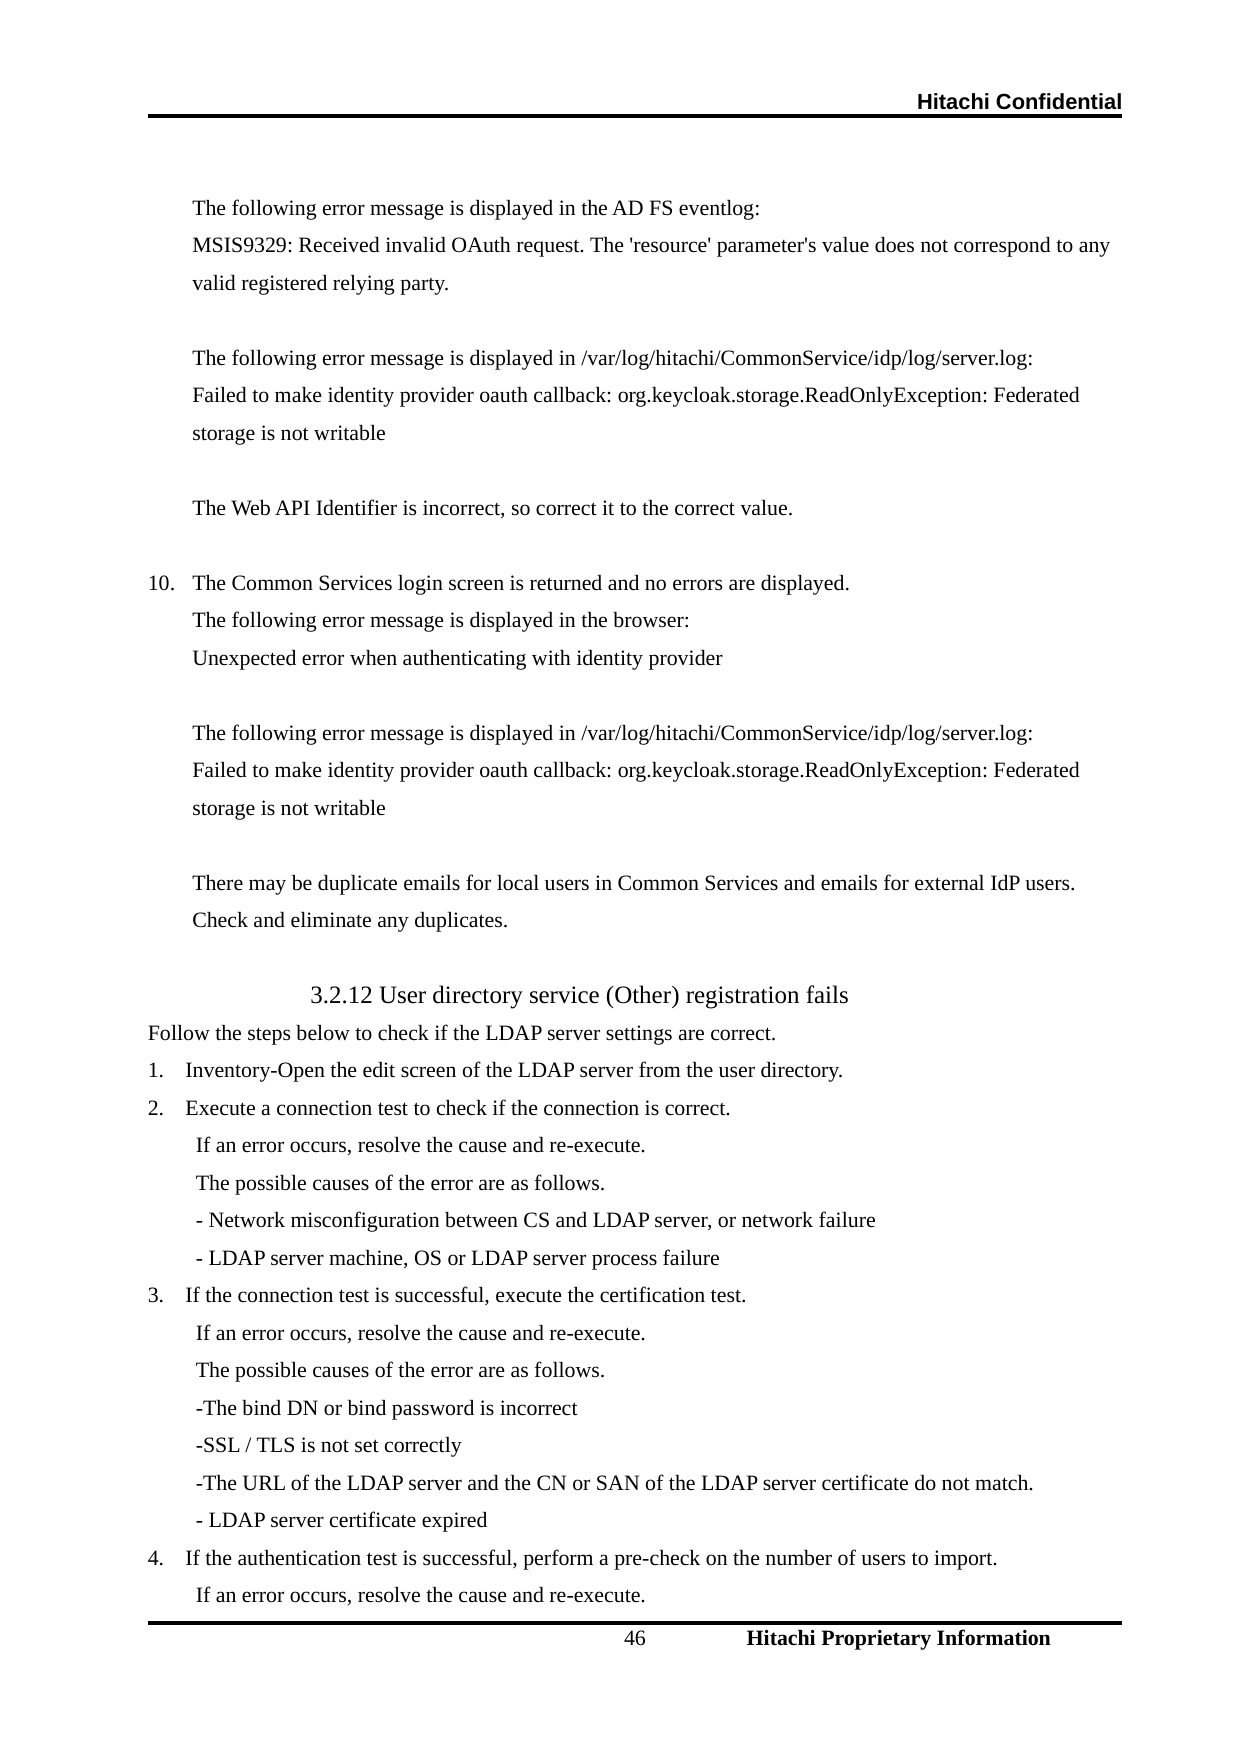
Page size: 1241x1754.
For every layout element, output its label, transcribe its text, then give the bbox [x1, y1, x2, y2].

subtitle User directory service (Other) registration fails [310, 976, 1122, 1013]
text The possible causes of the error are as follows. [185, 1163, 1122, 1201]
list The Common Services login screen is returned and no errors are displayed. The following error message is displayed in the browser: Unexpected error when authenticating with identity provider The following error message is displayed in /var/log/hitachi/CommonService/idp/log/server.log: Failed to make identity provider oauth callback: org.keycloak.storage.ReadOnlyException: Federated storage is not writable There may be duplicate emails for local users in Common Services and emails for external IdP users. Check and eliminate any duplicates. [148, 563, 1122, 938]
text If an error occurs, resolve the cause and re-execute. [185, 1313, 1122, 1351]
text If an error occurs, resolve the cause and re-execute. [185, 1126, 1122, 1163]
text The possible causes of the error are as follows. [185, 1351, 1122, 1388]
text - Network misconfiguration between CS and LDAP server, or network failure [185, 1201, 1122, 1238]
list If the connection test is successful, execute the certification test. [148, 1276, 1122, 1313]
list Inventory-Open the edit screen of the LDAP server from the user directory. [148, 1051, 1122, 1088]
list Execute a connection test to check if the connection is correct. [148, 1088, 1122, 1126]
text - LDAP server machine, OS or LDAP server process failure [185, 1238, 1122, 1276]
text Follow the steps below to check if the LDAP server settings are correct. [148, 1013, 1122, 1051]
list If the authentication test is successful, perform a pre-check on the number of users to import. [148, 1538, 1122, 1576]
text If an error occurs, resolve the cause and re-execute. [185, 1576, 1122, 1613]
text - LDAP server certificate expired [185, 1501, 1122, 1538]
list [148, 151, 1122, 563]
text -SSL / TLS is not set correctly [185, 1426, 1122, 1463]
text -The bind DN or bind password is incorrect [185, 1388, 1122, 1426]
text -The URL of the LDAP server and the CN or SAN of the LDAP server certificate do not match. [185, 1463, 1122, 1501]
